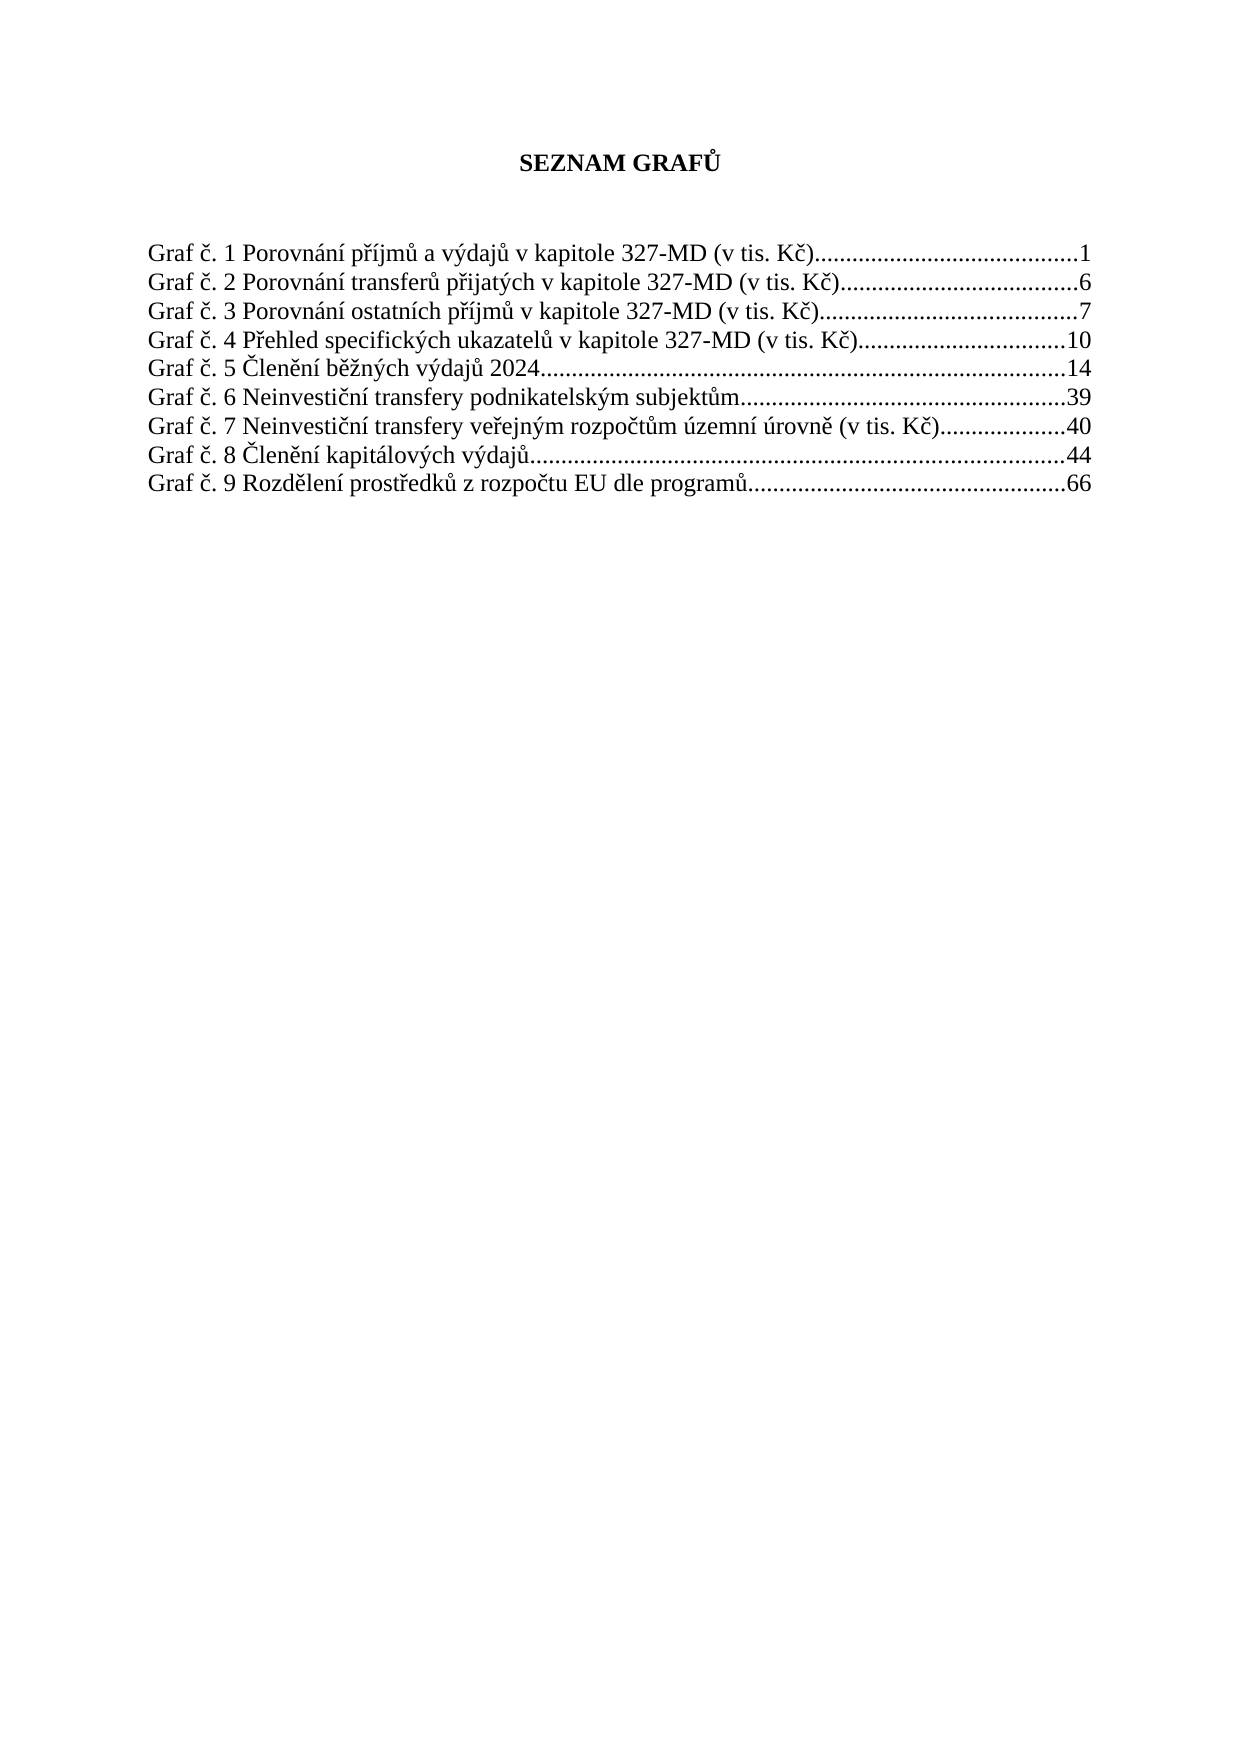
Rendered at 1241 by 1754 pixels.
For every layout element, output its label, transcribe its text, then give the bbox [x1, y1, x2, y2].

text SEZNAM GRAFŮ [148, 148, 1092, 176]
text Graf č. 2 Porovnání transferů přijatých v kapitole 327-MD (v tis. Kč) 6 [148, 267, 1092, 296]
text Graf č. 1 Porovnání příjmů a výdajů v kapitole 327-MD (v tis. Kč) 1 [148, 238, 1092, 267]
text Graf č. 3 Porovnání ostatních příjmů v kapitole 327-MD (v tis. Kč) 7 [148, 296, 1092, 325]
text Graf č. 9 Rozdělení prostředků z rozpočtu EU dle programů 66 [148, 468, 1092, 497]
text Graf č. 7 Neinvestiční transfery veřejným rozpočtům územní úrovně (v tis. Kč) 40 [148, 411, 1092, 440]
text Graf č. 4 Přehled specifických ukazatelů v kapitole 327-MD (v tis. Kč) 10 [148, 325, 1092, 353]
text Graf č. 5 Členění běžných výdajů 2024 14 [148, 353, 1092, 382]
text Graf č. 8 Členění kapitálových výdajů 44 [148, 440, 1092, 468]
text Graf č. 6 Neinvestiční transfery podnikatelským subjektům 39 [148, 382, 1092, 411]
